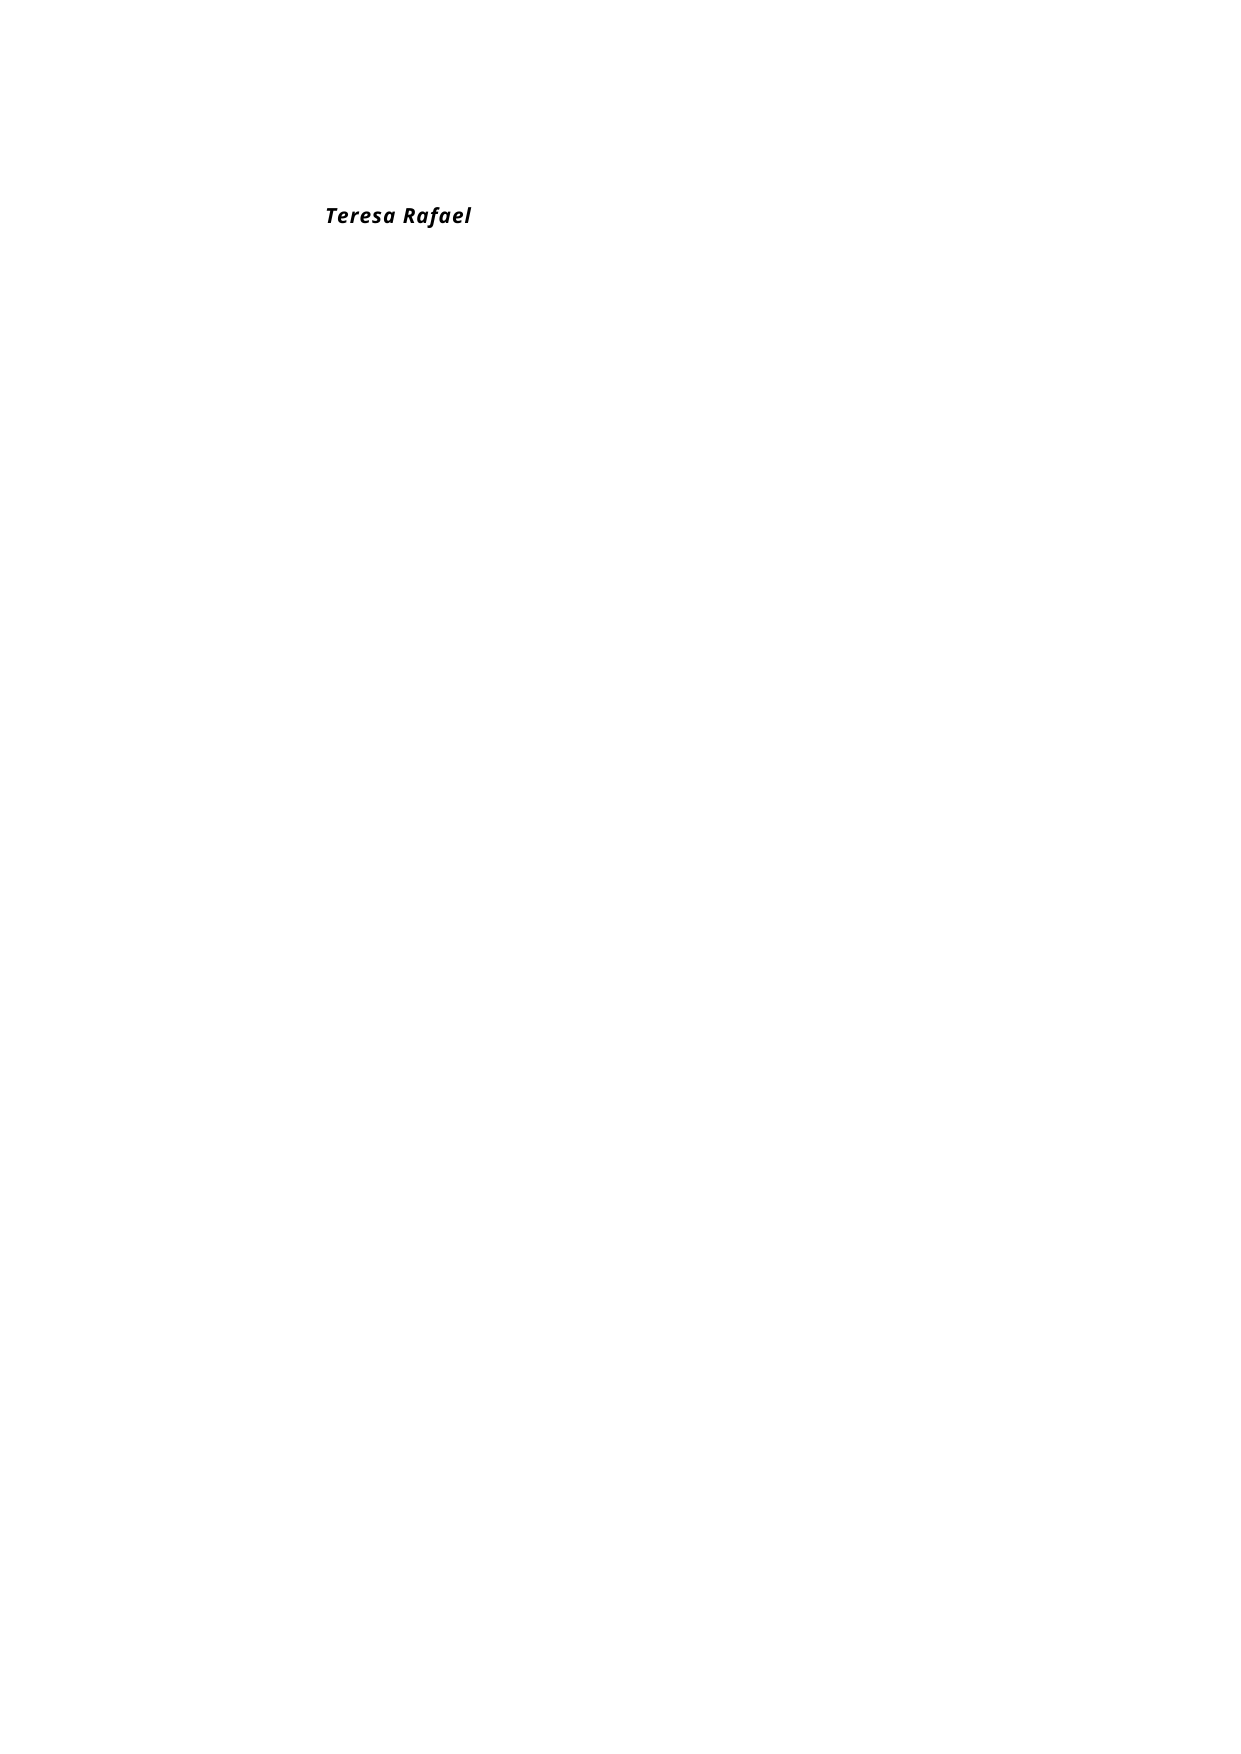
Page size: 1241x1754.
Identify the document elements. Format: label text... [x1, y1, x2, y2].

text Teresa Rafael [325, 201, 1063, 229]
